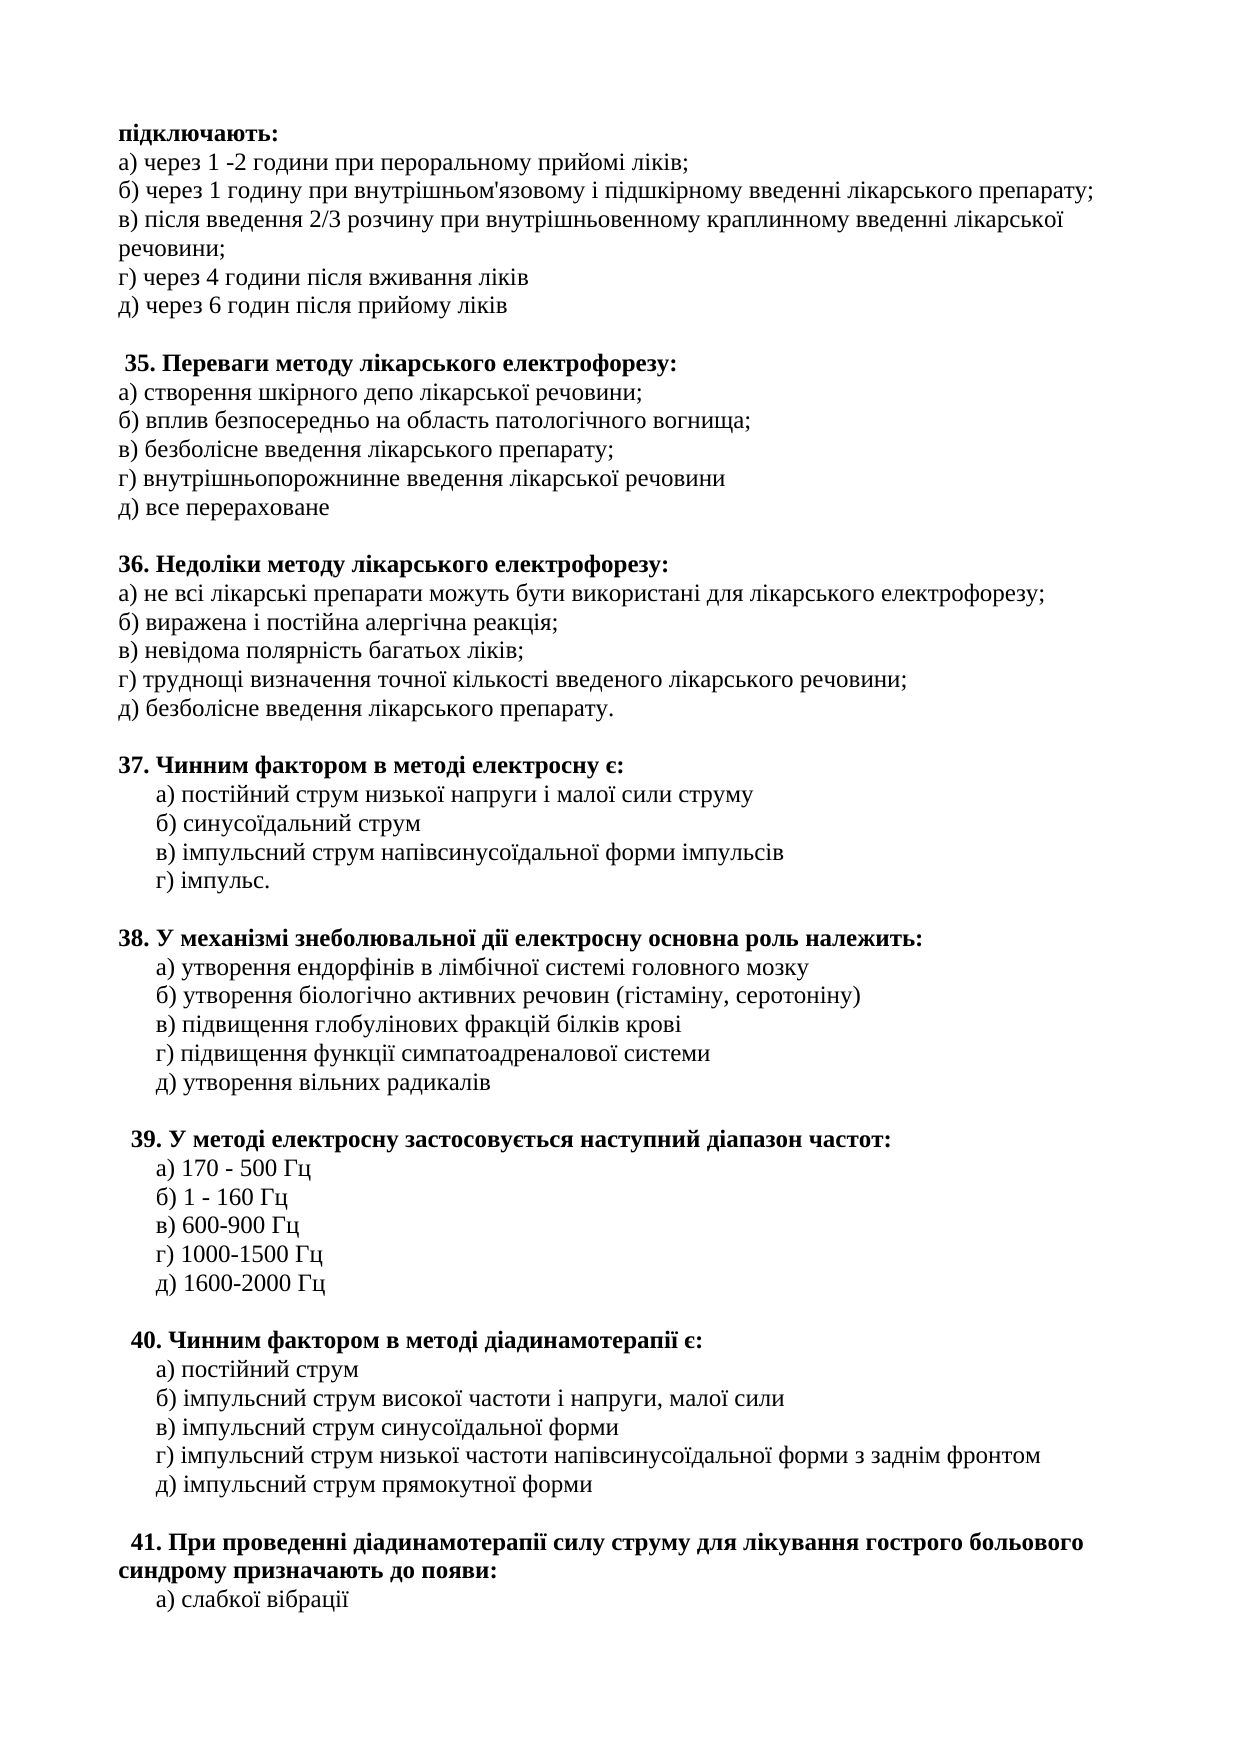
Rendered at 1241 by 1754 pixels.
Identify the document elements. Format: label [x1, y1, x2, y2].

text [118, 923, 1122, 1613]
text [118, 118, 1152, 894]
